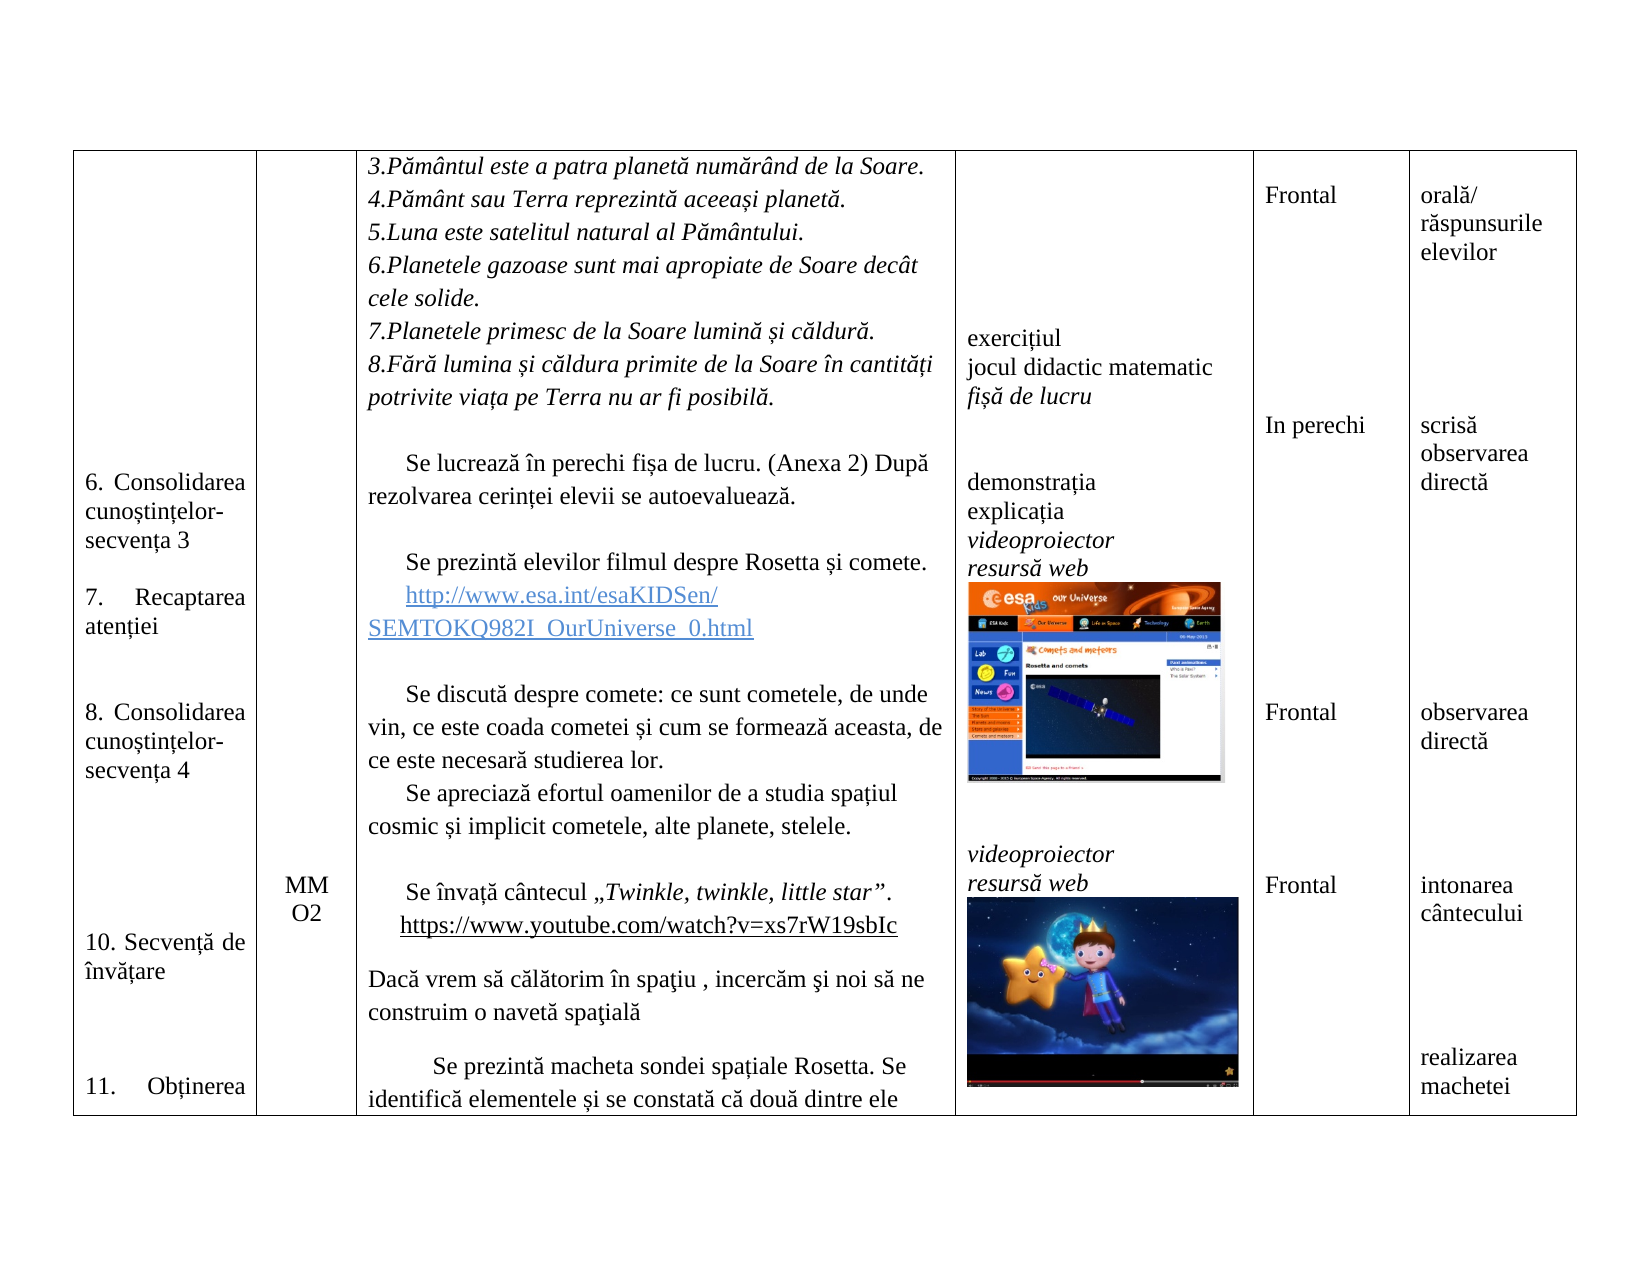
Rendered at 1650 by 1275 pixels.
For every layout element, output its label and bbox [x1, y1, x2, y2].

picture [967, 582, 1226, 783]
table_cell [257, 151, 356, 1115]
table_cell [1410, 151, 1576, 1115]
picture [967, 897, 1239, 1087]
table_cell [357, 151, 955, 1115]
table_cell [74, 151, 256, 1115]
table_cell [956, 151, 1253, 1115]
table_cell [1254, 151, 1409, 1115]
